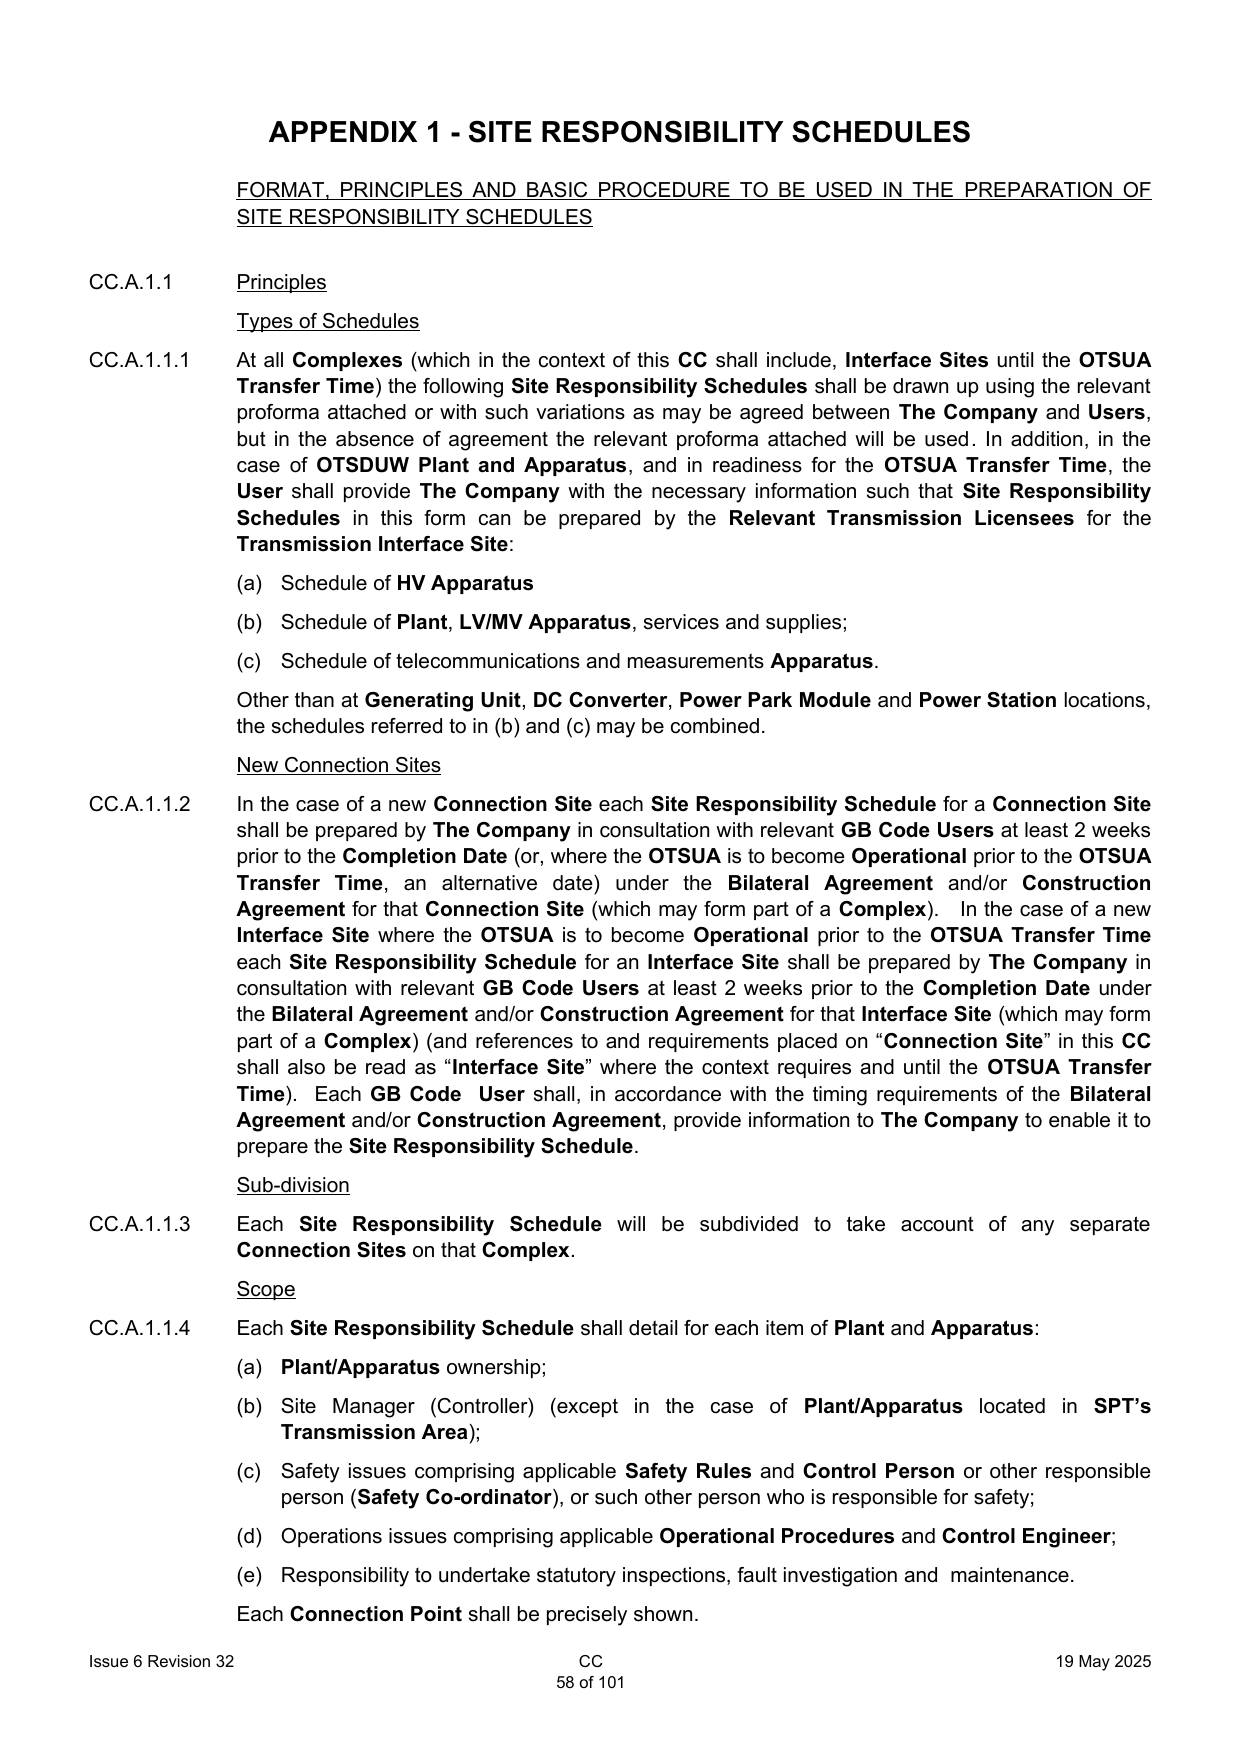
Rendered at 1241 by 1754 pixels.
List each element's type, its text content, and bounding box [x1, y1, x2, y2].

text (a) Plant/Apparatus ownership; [236, 1355, 1152, 1379]
text (e) Responsibility to undertake statutory inspections, fault investigation and maintenance. [236, 1563, 1152, 1587]
text CC.A.1.1.4 Each Site Responsibility Schedule shall detail for each item of Plant and Apparatus: [89, 1316, 1152, 1340]
text CC.A.1.1.1 At all Complexes (which in the context of this CC shall include, Interface Sites until the OTSUA Transfer Time) the following Site Responsibility Schedules shall be drawn up using the relevant proforma attached or with such variations as may be agreed between The Company and Users, but in the absence of agreement the relevant proforma attached will be used. In addition, in the case of OTSDUW Plant and Apparatus, and in readiness for the OTSUA Transfer Time, the User shall provide The Company with the necessary information such that Site Responsibility Schedules in this form can be prepared by the Relevant Transmission Licensees for the Transmission Interface Site: [89, 347, 1152, 556]
text APPENDIX 1 - SITE RESPONSIBILITY SCHEDULES [89, 115, 1152, 148]
text (c) Schedule of telecommunications and measurements Apparatus. [236, 648, 1152, 672]
text (a) Schedule of HV Apparatus [236, 571, 1152, 595]
text New Connection Sites [89, 753, 1152, 777]
text (b) Schedule of Plant, LV/MV Apparatus, services and supplies; [236, 610, 1152, 634]
text CC.A.1.1.3 Each Site Responsibility Schedule will be subdivided to take account of any separate Connection Sites on that Complex. [89, 1212, 1152, 1262]
text Scope [89, 1277, 1152, 1301]
text Other than at Generating Unit, DC Converter, Power Park Module and Power Station locations, the schedules referred to in (b) and (c) may be combined. [89, 687, 1152, 738]
text Sub-division [89, 1173, 1152, 1197]
text FORMAT, PRINCIPLES AND BASIC PROCEDURE TO BE USED IN THE PREPARATION OF SITE RESPONSIBILITY SCHEDULES [89, 178, 1152, 228]
text (c) Safety issues comprising applicable Safety Rules and Control Person or other responsible person (Safety Co-ordinator), or such other person who is responsible for safety; [236, 1459, 1152, 1509]
text CC.A.1.1.2 In the case of a new Connection Site each Site Responsibility Schedule for a Connection Site shall be prepared by The Company in consultation with relevant GB Code Users at least 2 weeks prior to the Completion Date (or, where the OTSUA is to become Operational prior to the OTSUA Transfer Time, an alternative date) under the Bilateral Agreement and/or Construction Agreement for that Connection Site (which may form part of a Complex). In the case of a new Interface Site where the OTSUA is to become Operational prior to the OTSUA Transfer Time each Site Responsibility Schedule for an Interface Site shall be prepared by The Company in consultation with relevant GB Code Users at least 2 weeks prior to the Completion Date under the Bilateral Agreement and/or Construction Agreement for that Interface Site (which may form part of a Complex) (and references to and requirements placed on “Connection Site” in this CC shall also be read as “Interface Site” where the context requires and until the OTSUA Transfer Time). Each GB Code User shall, in accordance with the timing requirements of the Bilateral Agreement and/or Construction Agreement, provide information to The Company to enable it to prepare the Site Responsibility Schedule. [89, 791, 1152, 1158]
text (d) Operations issues comprising applicable Operational Procedures and Control Engineer; [236, 1524, 1152, 1548]
text CC.A.1.1 Principles [89, 270, 1152, 294]
text (b) Site Manager (Controller) (except in the case of Plant/Apparatus located in SPT’s Transmission Area); [236, 1393, 1152, 1444]
text Types of Schedules [89, 309, 1152, 333]
text Each Connection Point shall be precisely shown. [89, 1602, 1152, 1626]
